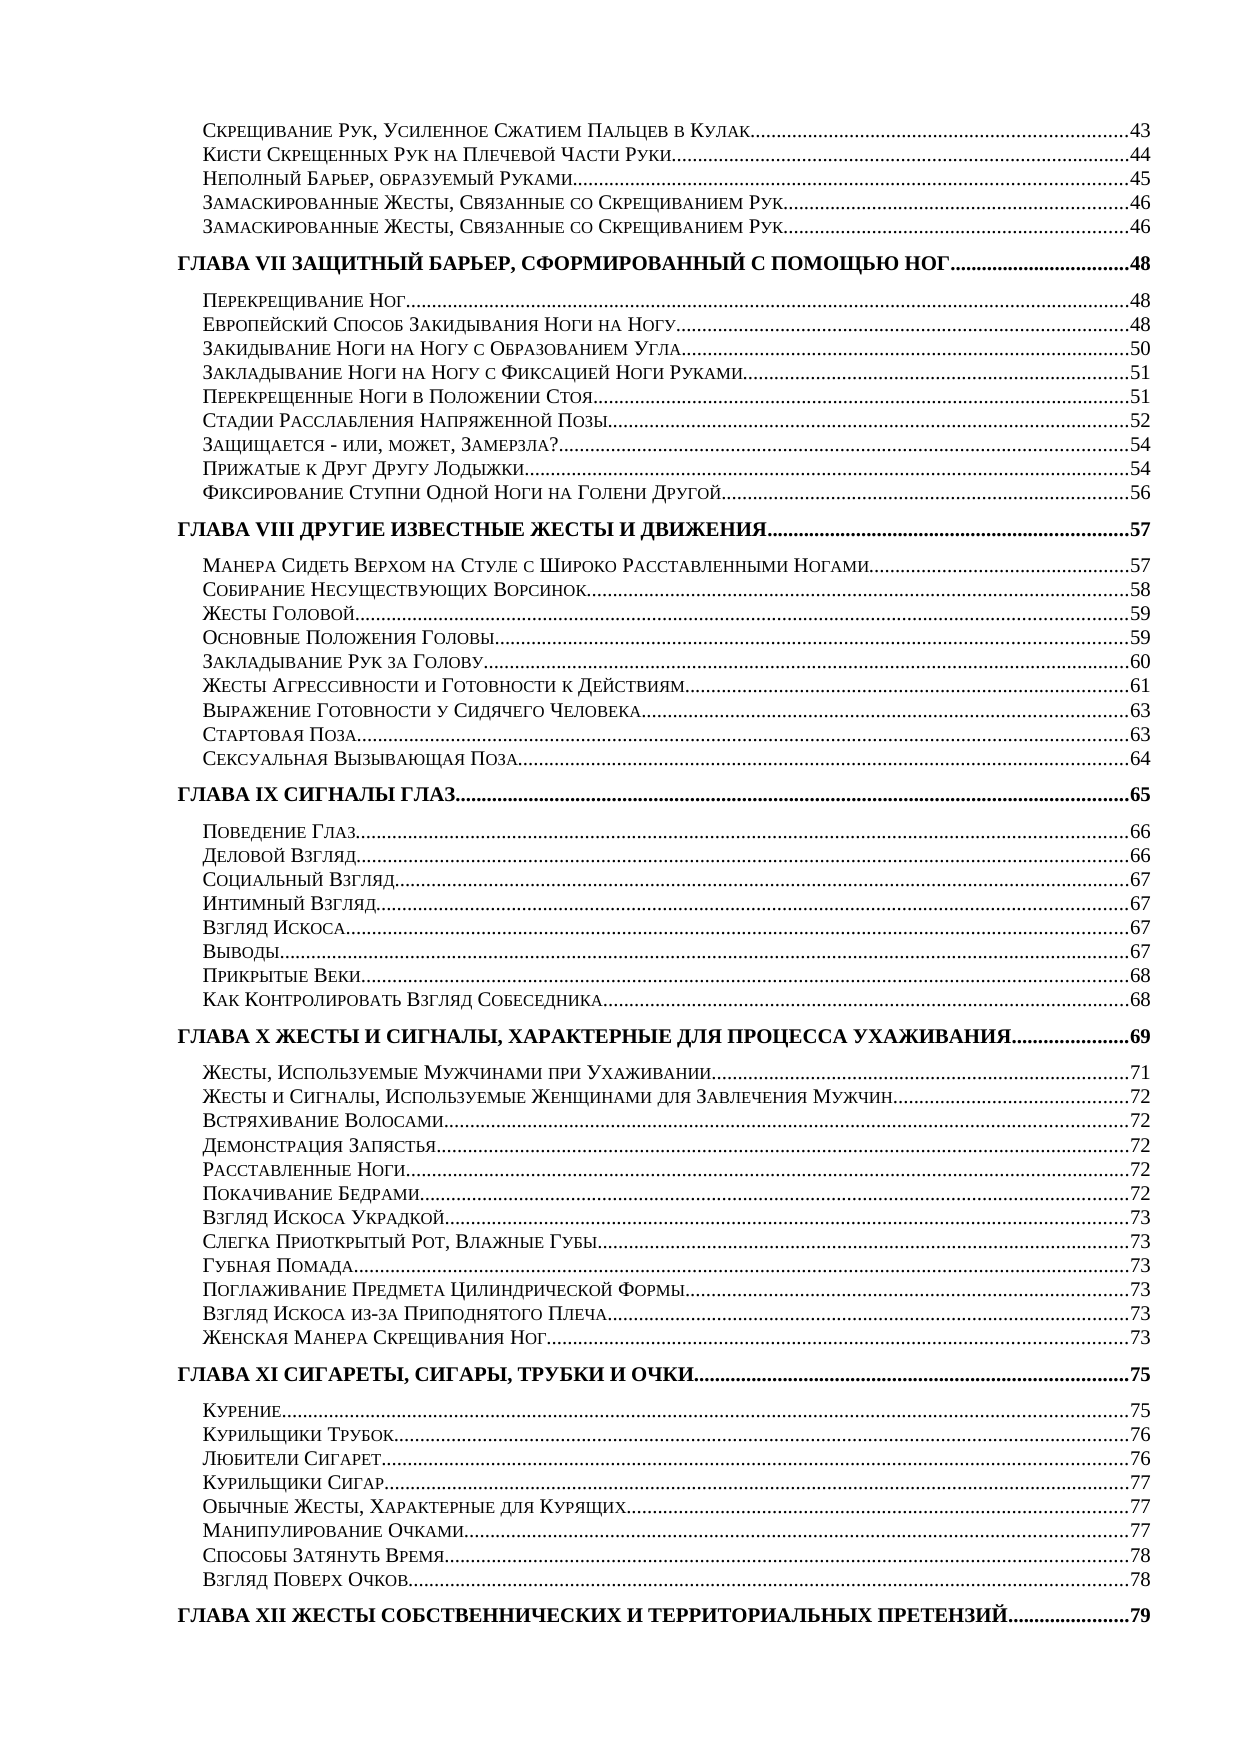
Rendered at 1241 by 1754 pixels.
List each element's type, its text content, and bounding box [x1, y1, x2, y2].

text Покачивание Бедрами 72 [202, 1181, 1152, 1205]
text Глава IX Сигналы глаз 65 [177, 782, 1152, 806]
text Фиксирование Ступни Одной Ноги на Голени Другой 56 [202, 480, 1152, 504]
text Скрещивание Рук, Усиленное Сжатием Пальцев в Кулак 43 [202, 118, 1152, 142]
text Собирание Несуществующих Ворсинок 58 [202, 577, 1152, 601]
text Обычные Жесты, Характерные для Курящих 77 [202, 1494, 1152, 1518]
text Закидывание Ноги на Ногу с Образованием Угла 50 [202, 336, 1152, 360]
text Прижатые к Друг Другу Лодыжки 54 [202, 456, 1152, 480]
text Закладывание Ноги на Ногу с Фиксацией Ноги Руками 51 [202, 360, 1152, 384]
text Выражение Готовности у Сидячего Человека 63 [202, 697, 1152, 722]
text Взгляд Поверх Очков 78 [202, 1567, 1152, 1591]
text Глава XI Сигареты, сигары, трубки и очки 75 [177, 1362, 1152, 1386]
text Губная Помада 73 [202, 1253, 1152, 1277]
text Сексуальная Вызывающая Поза 64 [202, 746, 1152, 770]
text Любители Сигарет 76 [202, 1446, 1152, 1470]
text Стадии Расслабления Напряженной Позы 52 [202, 408, 1152, 432]
text Курильщики Трубок 76 [202, 1422, 1152, 1446]
text Встряхивание Волосами 72 [202, 1108, 1152, 1132]
text Прикрытые Веки 68 [202, 963, 1152, 987]
text Кисти Скрещенных Рук на Плечевой Части Руки 44 [202, 142, 1152, 166]
text Глава VII Защитный барьер, сформированный с помощью ног 48 [177, 251, 1152, 275]
text Защищается - или, может, Замерзла? 54 [202, 432, 1152, 456]
text Замаскированные Жесты, Связанные со Скрещиванием Рук 46 [202, 214, 1152, 238]
text Выводы 67 [202, 939, 1152, 963]
text Жесты, Используемые Мужчинами при Ухаживании 71 [202, 1060, 1152, 1084]
text Курение 75 [202, 1398, 1152, 1422]
text Демонстрация Запястья 72 [202, 1132, 1152, 1157]
text Поглаживание Предмета Цилиндрической Формы 73 [202, 1277, 1152, 1301]
text Взгляд Искоса 67 [202, 915, 1152, 939]
text Взгляд Искоса Украдкой 73 [202, 1205, 1152, 1229]
text Взгляд Искоса из-за Приподнятого Плеча 73 [202, 1301, 1152, 1325]
text Глава X Жесты и сигналы, характерные для процесса ухаживания 69 [177, 1024, 1152, 1048]
text Основные Положения Головы 59 [202, 625, 1152, 649]
text Закладывание Рук за Голову 60 [202, 649, 1152, 673]
text Глава XII Жесты собственнических и территориальных претензий 79 [177, 1603, 1152, 1627]
text Перекрещивание Ног 48 [202, 287, 1152, 312]
text Глава VIII Другие известные жесты и движения 57 [177, 517, 1152, 541]
text Поведение Глаз 66 [202, 819, 1152, 843]
text Жесты и Сигналы, Используемые Женщинами для Завлечения Мужчин 72 [202, 1084, 1152, 1108]
text Женская Манера Скрещивания Ног 73 [202, 1325, 1152, 1349]
text Интимный Взгляд 67 [202, 891, 1152, 915]
text Неполный Барьер, образуемый Руками 45 [202, 166, 1152, 190]
text Манера Сидеть Верхом на Стуле с Широко Расставленными Ногами 57 [202, 553, 1152, 577]
text Деловой Взгляд 66 [202, 843, 1152, 867]
text Социальный Взгляд 67 [202, 867, 1152, 891]
text Слегка Приоткрытый Рот, Влажные Губы 73 [202, 1229, 1152, 1253]
text Стартовая Поза 63 [202, 722, 1152, 746]
text Перекрещенные Ноги в Положении Стоя. 51 [202, 384, 1152, 408]
text Курильщики Сигар 77 [202, 1470, 1152, 1494]
text Жесты Головой 59 [202, 601, 1152, 625]
text Европейский Способ Закидывания Ноги на Ногу 48 [202, 312, 1152, 336]
text Манипулирование Очками 77 [202, 1518, 1152, 1542]
text Как Контролировать Взгляд Собеседника 68 [202, 987, 1152, 1011]
text Способы Затянуть Время 78 [202, 1542, 1152, 1567]
text Расставленные Ноги 72 [202, 1157, 1152, 1181]
text Жесты Агрессивности и Готовности к Действиям 61 [202, 673, 1152, 697]
text Замаскированные Жесты, Связанные со Скрещиванием Рук 46 [202, 190, 1152, 214]
